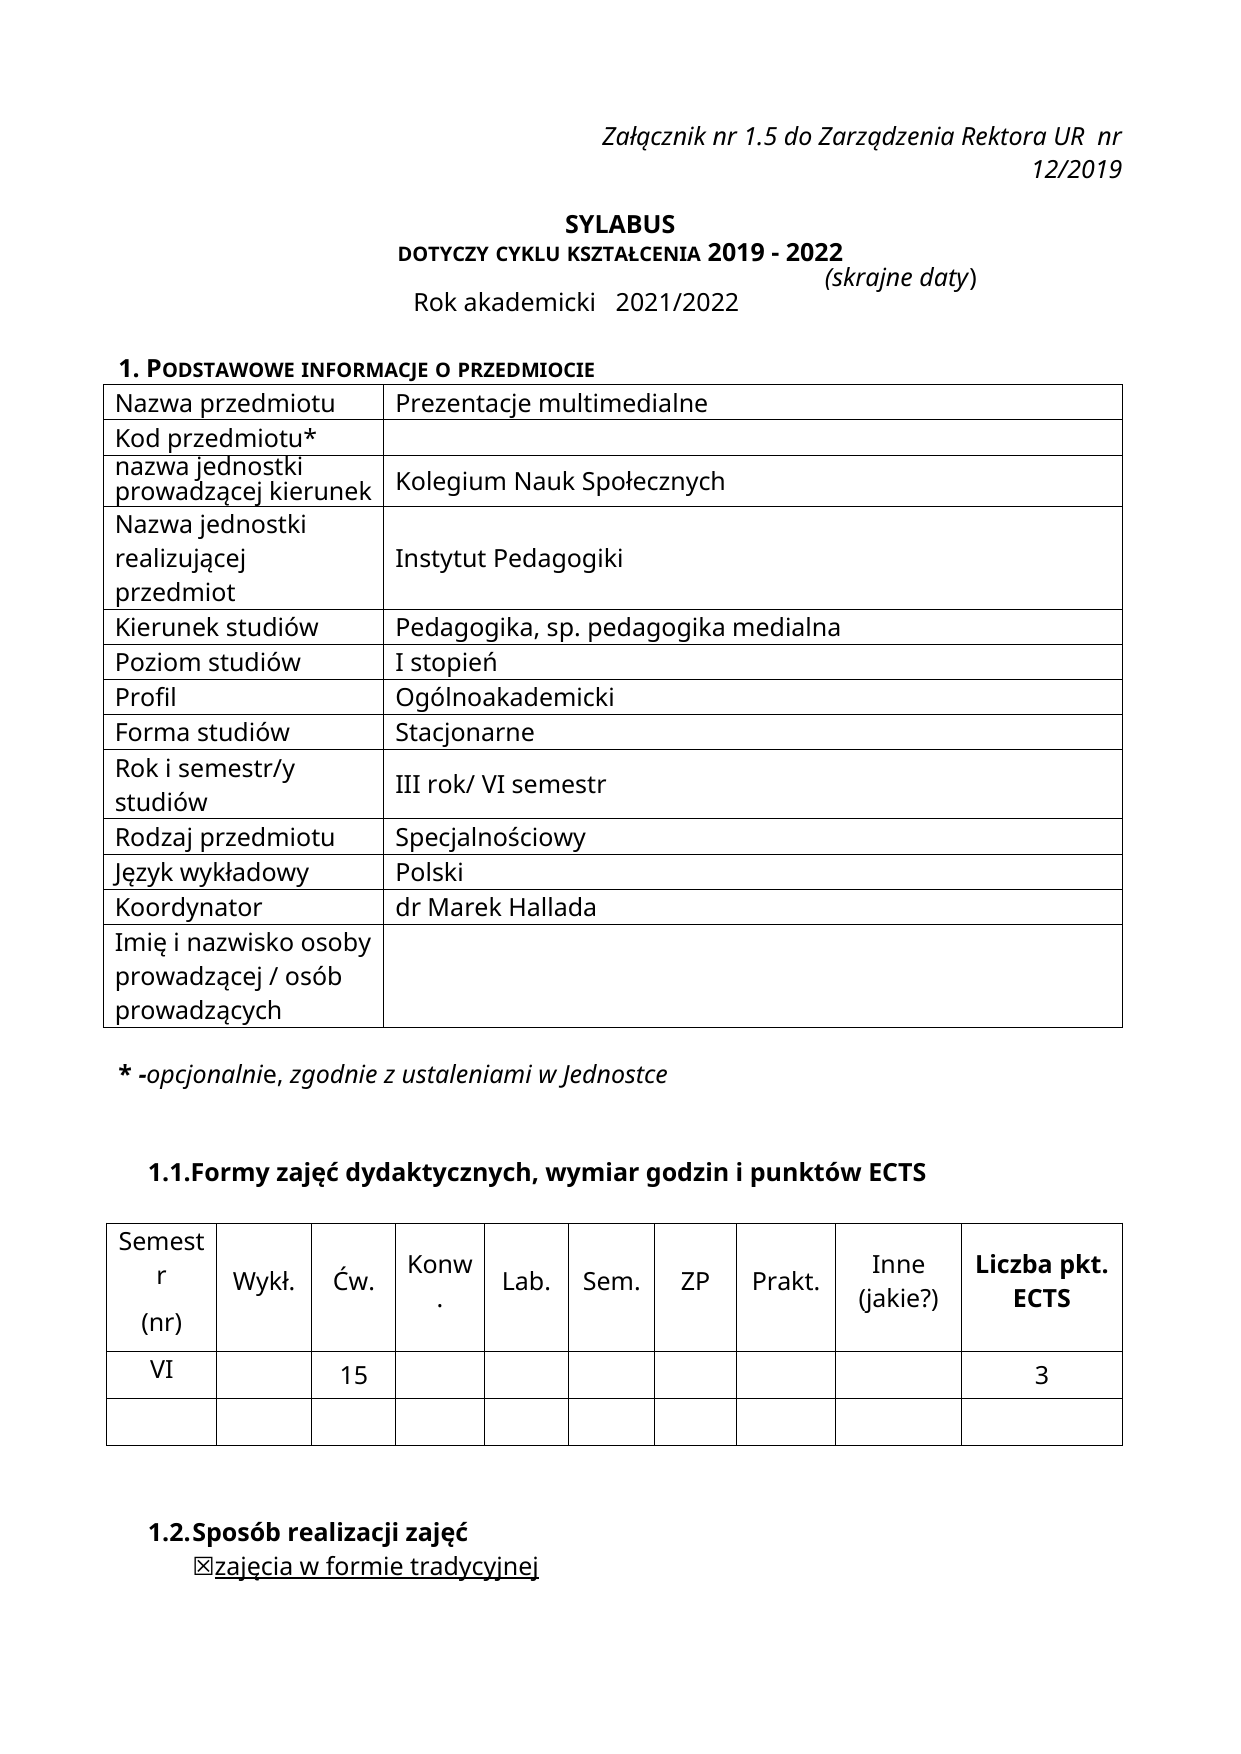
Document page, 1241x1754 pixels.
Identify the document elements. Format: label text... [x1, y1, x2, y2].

table_cell Forma studiów [104, 715, 383, 749]
table_cell [485, 1352, 568, 1398]
table_cell [396, 1399, 484, 1445]
table_cell Kolegium Nauk Społecznych [384, 456, 1122, 506]
table_cell [485, 1399, 568, 1445]
table_header Nazwa przedmiotu [104, 385, 383, 419]
table_header Prakt. [737, 1224, 835, 1351]
text ☒zajęcia w formie tradycyjnej [192, 1548, 1122, 1582]
table_cell [569, 1399, 654, 1445]
text (skrajne daty) [118, 266, 1122, 291]
table_cell Rok i semestr/y studiów [104, 750, 383, 818]
table_cell 3 [962, 1352, 1122, 1398]
text SYLABUS [118, 207, 1122, 241]
table_cell Specjalnościowy [384, 819, 1122, 853]
table_cell [962, 1399, 1122, 1445]
table_header Ćw. [312, 1224, 395, 1351]
table_header Lab. [485, 1224, 568, 1351]
table_cell Kod przedmiotu* [104, 420, 383, 454]
table_cell Instytut Pedagogiki [384, 507, 1122, 609]
table_header Liczba pkt. ECTS [962, 1224, 1122, 1351]
table_cell [737, 1352, 835, 1398]
table_cell Koordynator [104, 890, 383, 924]
text Załącznik nr 1.5 do Zarządzenia Rektora UR nr 12/2019 [118, 118, 1122, 186]
table_cell Polski [384, 855, 1122, 888]
table_cell 15 [312, 1352, 395, 1398]
table_cell [217, 1352, 311, 1398]
table_header Sem. [569, 1224, 654, 1351]
table_header Prezentacje multimedialne [384, 385, 1122, 419]
table_cell [569, 1352, 654, 1398]
table_cell VI [107, 1352, 216, 1398]
text Rok akademicki 2021/2022 [118, 291, 1122, 316]
table_cell dr Marek Hallada [384, 890, 1122, 924]
table_cell [737, 1399, 835, 1445]
table_cell [384, 420, 1122, 454]
table_header Wykł. [217, 1224, 311, 1351]
table_header ZP [655, 1224, 736, 1351]
table_cell [655, 1352, 736, 1398]
text 1.1.Formy zajęć dydaktycznych, wymiar godzin i punktów ECTS [148, 1154, 1122, 1188]
table_cell [836, 1352, 961, 1398]
table_cell [312, 1399, 395, 1445]
text * -opcjonalnie, zgodnie z ustaleniami w Jednostce [118, 1057, 1122, 1091]
table_cell Kierunek studiów [104, 610, 383, 644]
table_cell nazwa jednostki prowadzącej kierunek [104, 456, 383, 506]
table_cell Nazwa jednostki realizującej przedmiot [104, 507, 383, 609]
table_cell [384, 925, 1122, 1027]
table_cell Profil [104, 680, 383, 714]
table_cell Poziom studiów [104, 645, 383, 679]
table_cell Ogólnoakademicki [384, 680, 1122, 714]
table_cell [396, 1352, 484, 1398]
table_cell [655, 1399, 736, 1445]
table_cell Pedagogika, sp. pedagogika medialna [384, 610, 1122, 644]
table_cell Język wykładowy [104, 855, 383, 888]
text dotyczy cyklu kształcenia 2019 - 2022 [118, 241, 1122, 266]
table_cell I stopień [384, 645, 1122, 679]
table_cell Stacjonarne [384, 715, 1122, 749]
table_cell Imię i nazwisko osoby prowadzącej / osób prowadzących [104, 925, 383, 1027]
table_header Inne (jakie?) [836, 1224, 961, 1351]
table_header Semestr (nr) [107, 1224, 216, 1351]
table_cell [836, 1399, 961, 1445]
table_cell [217, 1399, 311, 1445]
table_cell Rodzaj przedmiotu [104, 819, 383, 853]
table_header Konw. [396, 1224, 484, 1351]
table_cell III rok/ VI semestr [384, 750, 1122, 818]
text 1.2. Sposób realizacji zajęć [148, 1514, 1122, 1548]
table_cell [107, 1399, 216, 1445]
text 1. Podstawowe informacje o przedmiocie [118, 350, 1122, 384]
